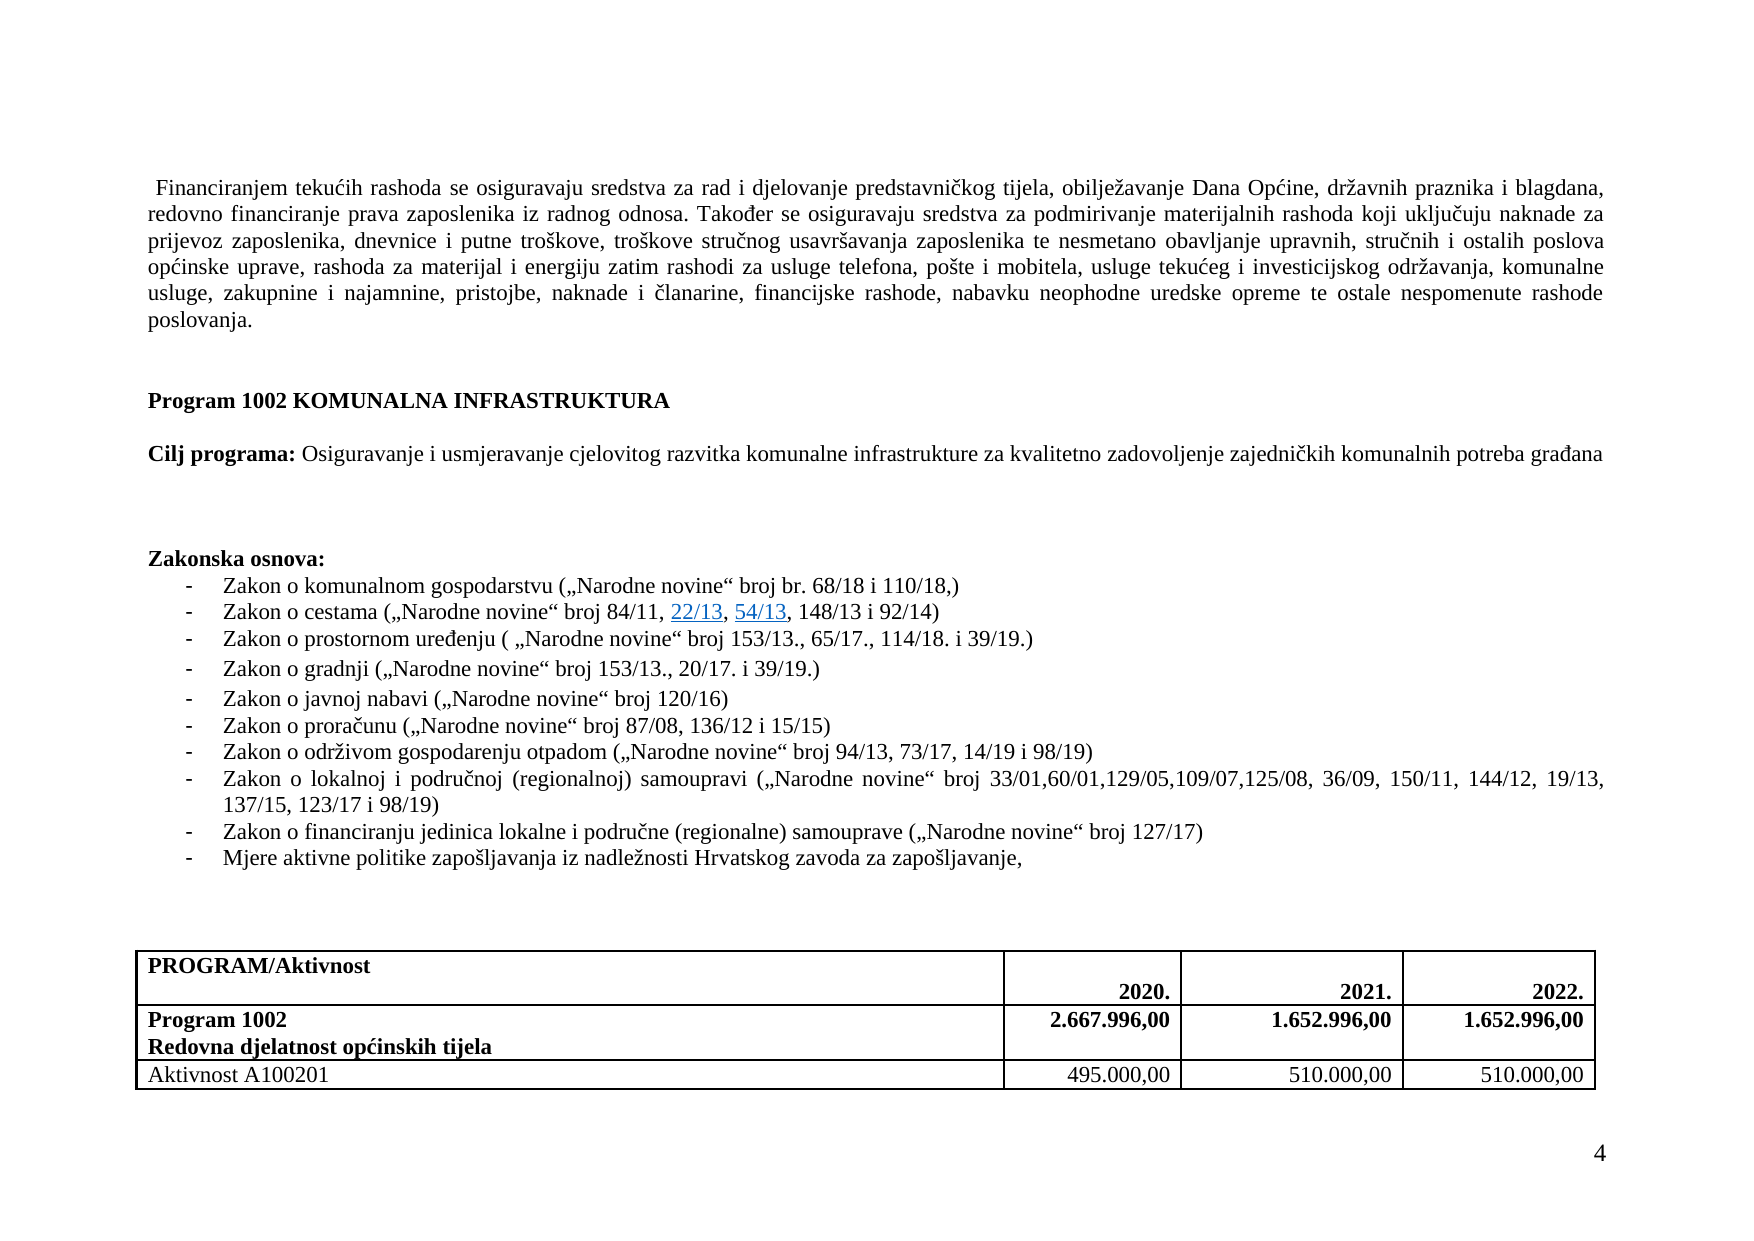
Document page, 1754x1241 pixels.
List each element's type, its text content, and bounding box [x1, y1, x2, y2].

table_cell 1.652.996,00 [1404, 1006, 1594, 1059]
list Zakon o javnoj nabavi („Narodne novine“ broj 120/16) [185, 685, 1606, 712]
table_header 2021. [1182, 952, 1402, 1004]
list Zakon o lokalnoj i područnoj (regionalnoj) samoupravi („Narodne novine“ broj 33/01,60/01,129/05,109/07,125/08, 36/09, 150/11, 144/12, 19/13, 137/15, 123/17 i 98/19) [185, 765, 1606, 818]
table_cell 495.000,00 [1005, 1061, 1180, 1088]
list Zakon o financiranju jedinica lokalne i područne (regionalne) samouprave („Narodne novine“ broj 127/17) [185, 818, 1606, 844]
table_cell 510.000,00 [1182, 1061, 1402, 1088]
list Zakon o komunalnom gospodarstvu („Narodne novine“ broj br. 68/18 i 110/18,) [185, 572, 1606, 598]
table_cell Program 1002 Redovna djelatnost općinskih tijela [138, 1006, 1003, 1059]
text Financiranjem tekućih rashoda se osiguravaju sredstva za rad i djelovanje predstavničkog tijela, obilježavanje Dana Općine, državnih praznika i blagdana, redovno financiranje prava zaposlenika iz radnog odnosa. Također se osiguravaju sredstva za podmirivanje materijalnih rashoda koji uključuju naknade za prijevoz zaposlenika, dnevnice i putne troškove, troškove stručnog usavršavanja zaposlenika te nesmetano obavljanje upravnih, stručnih i ostalih poslova općinske uprave, rashoda za materijal i energiju zatim rashodi za usluge telefona, pošte i mobitela, usluge tekućeg i investicijskog održavanja, komunalne usluge, zakupnine i najamnine, pristojbe, naknade i članarine, financijske rashode, nabavku neophodne uredske opreme te ostale nespomenute rashode poslovanja. [148, 174, 1606, 332]
text Program 1002 KOMUNALNA INFRASTRUKTURA [148, 387, 1606, 413]
table_cell 510.000,00 [1404, 1061, 1594, 1088]
table_header 2022. [1404, 952, 1594, 1004]
list Zakon o prostornom uređenju ( „Narodne novine“ broj 153/13., 65/17., 114/18. i 39/19.) [185, 624, 1606, 651]
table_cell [138, 1061, 1003, 1088]
table_cell 2.667.996,00 [1005, 1006, 1180, 1059]
table_header 2020. [1005, 952, 1180, 1004]
list Mjere aktivne politike zapošljavanja iz nadležnosti Hrvatskog zavoda za zapošljavanje, [185, 844, 1606, 871]
list Zakon o proračunu („Narodne novine“ broj 87/08, 136/12 i 15/15) [185, 712, 1606, 738]
table_cell 1.652.996,00 [1182, 1006, 1402, 1059]
text Cilj programa: Osiguravanje i usmjeravanje cjelovitog razvitka komunalne infrastrukture za kvalitetno zadovoljenje zajedničkih komunalnih potreba građana [148, 440, 1606, 466]
table_header PROGRAM/Aktivnost [138, 952, 1003, 1004]
text Zakonska osnova: [148, 545, 1606, 572]
list Zakon o gradnji („Narodne novine“ broj 153/13., 20/17. i 39/19.) [185, 655, 1606, 681]
list Zakon o održivom gospodarenju otpadom („Narodne novine“ broj 94/13, 73/17, 14/19 i 98/19) [185, 738, 1606, 765]
list Zakon o cestama („Narodne novine“ broj 84/11, 22/13, 54/13, 148/13 i 92/14) [185, 598, 1606, 624]
